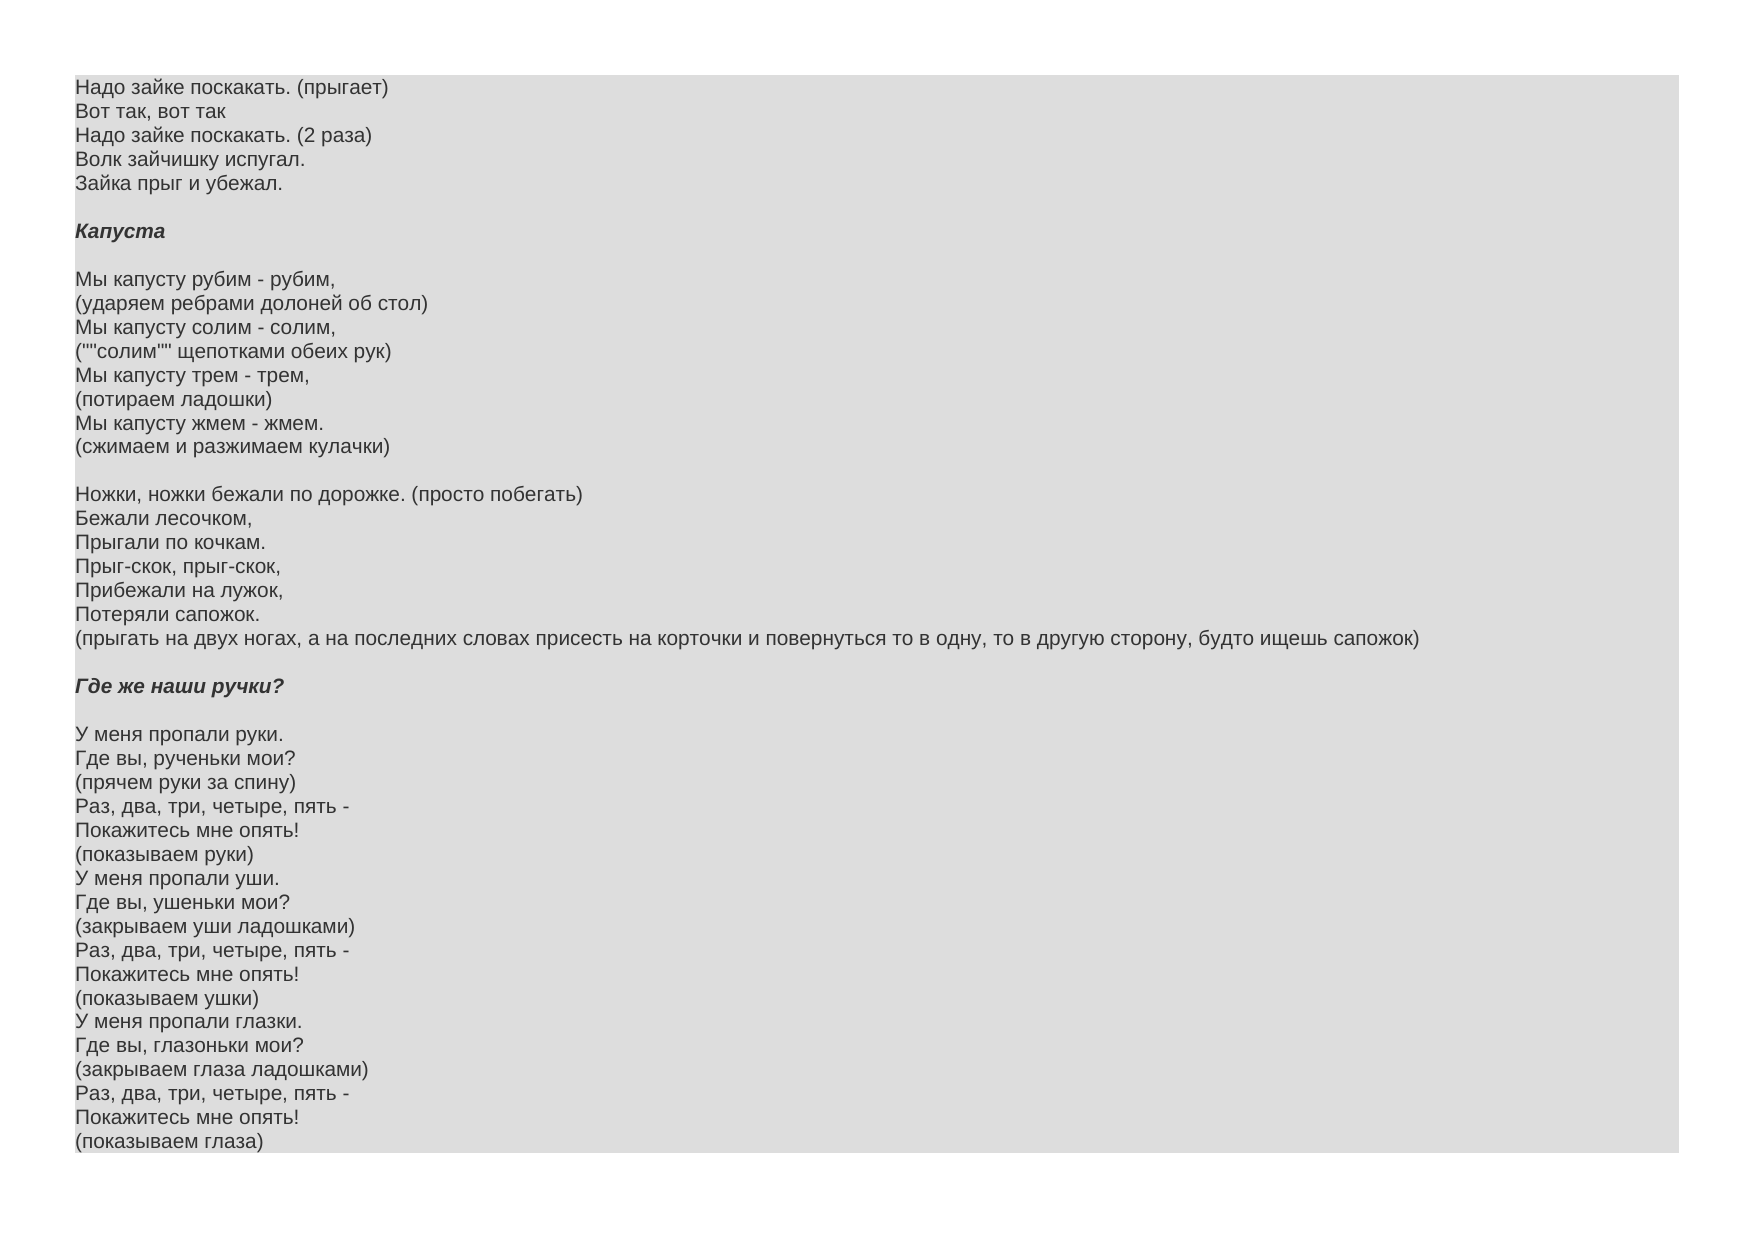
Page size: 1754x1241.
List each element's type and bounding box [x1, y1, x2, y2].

text [75, 75, 1679, 1153]
